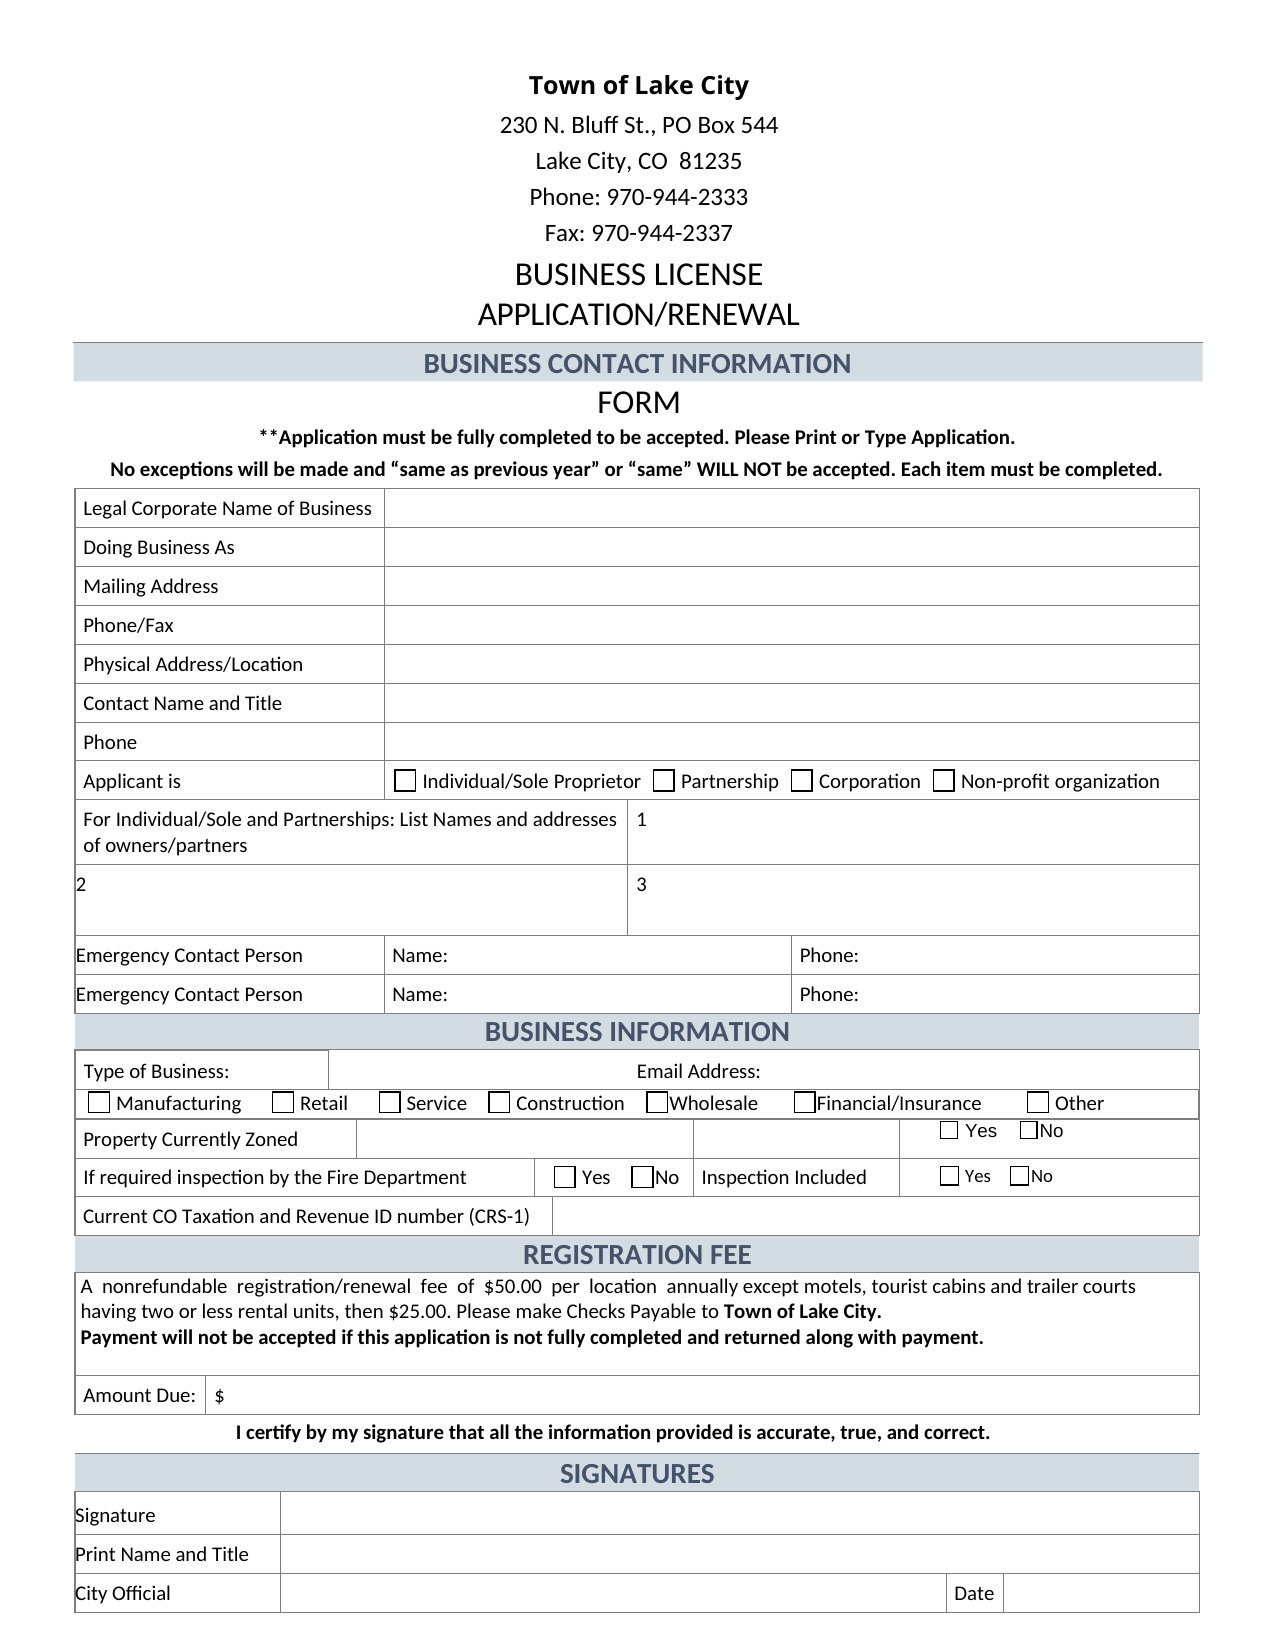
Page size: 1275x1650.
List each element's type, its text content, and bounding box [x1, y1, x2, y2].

table_cell 1 [628, 800, 1199, 864]
table_cell Phone [76, 723, 384, 760]
text Town of Lake City [108, 68, 1170, 102]
text BUSINESS LICENSE APPLICATION/RENEWAL FORM [433, 382, 845, 421]
table_cell Date [947, 1574, 1003, 1612]
table_cell [385, 567, 1199, 605]
table_cell Name: [385, 975, 791, 1012]
table_cell Individual/Sole Proprietor Partnership Corporation Non-profit organization [385, 761, 1199, 799]
table_cell A nonrefundable registration/renewal fee of $50.00 per location annually except motels, tourist cabins and trailer courts having two or less rental units, then $25.00. Please make Checks Payable to Town of Lake City. Payment will not be accepted if this application is not fully completed and returned along with payment. [76, 1273, 1199, 1374]
table_cell Inspection Included [694, 1159, 899, 1196]
text I certify by my signature that all the information provided is accurate, true, and correct. [236, 1419, 1214, 1444]
table_cell Mailing Address [76, 567, 384, 605]
table_cell Email Address: [329, 1050, 1199, 1089]
table_cell Emergency Contact Person [76, 975, 384, 1012]
text No exceptions will be made and “same as previous year” or “same” WILL NOT be accepted. Each item must be completed. [108, 456, 1166, 481]
table_cell 3 [628, 865, 1199, 935]
table_cell [385, 723, 1199, 760]
table_header [385, 489, 1199, 527]
table_cell Yes No [900, 1159, 1199, 1196]
table_cell For Individual/Sole and Partnerships: List Names and addresses of owners/partners [76, 800, 627, 864]
table_cell Phone: [792, 936, 1199, 973]
table_cell [385, 645, 1199, 683]
table_cell Applicant is [76, 761, 384, 799]
table_cell $ [206, 1376, 1199, 1413]
table_cell Emergency Contact Person [76, 936, 384, 973]
table_cell If required inspection by the Fire Department [76, 1159, 534, 1196]
table_cell City Official [76, 1574, 280, 1612]
table_cell [1004, 1574, 1199, 1612]
table_cell [281, 1492, 1199, 1534]
table_cell Phone/Fax [76, 606, 384, 644]
table_cell Doing Business As [76, 528, 384, 566]
text Fax: 970-944-2337 [108, 218, 1170, 248]
table_cell [385, 528, 1199, 566]
table_cell Current CO Taxation and Revenue ID number (CRS-1) [76, 1197, 552, 1235]
table_cell [694, 1120, 899, 1157]
text BUSINESS LICENSE APPLICATION/RENEWAL FORM [433, 254, 845, 342]
table_cell Signature [76, 1492, 280, 1534]
table_cell [385, 684, 1199, 722]
table_cell [357, 1120, 693, 1157]
table_cell Contact Name and Title [76, 684, 384, 722]
table_cell Phone: [792, 975, 1199, 1012]
table_cell Manufacturing Retail Service Construction Wholesale Financial/Insurance Other [76, 1090, 1198, 1117]
table_cell Property Currently Zoned [76, 1120, 356, 1157]
table_cell Name: [385, 936, 791, 973]
table_cell Yes No [900, 1120, 1199, 1157]
table_cell Amount Due: [76, 1376, 205, 1413]
table_cell [385, 606, 1199, 644]
table_header SIGNATURES [75, 1454, 1199, 1491]
table_cell [553, 1197, 1199, 1235]
table_cell Physical Address/Location [76, 645, 384, 683]
text **Application must be fully completed to be accepted. Please Print or Type Application. [108, 424, 1167, 450]
table_cell Yes No [535, 1159, 693, 1196]
table_cell [281, 1535, 1199, 1573]
table_cell [281, 1574, 946, 1612]
table_cell BUSINESS INFORMATION [75, 1014, 1199, 1049]
subtitle 230 N. Bluff St., PO Box 544 Lake City, CO 81235 Phone: 970-944-2333 [499, 109, 779, 212]
table_header Legal Corporate Name of Business [76, 489, 384, 527]
table_cell Type of Business: [76, 1051, 328, 1089]
table_cell Print Name and Title [76, 1535, 280, 1573]
table_cell REGISTRATION FEE [75, 1236, 1199, 1272]
table_cell 2 [76, 865, 627, 935]
